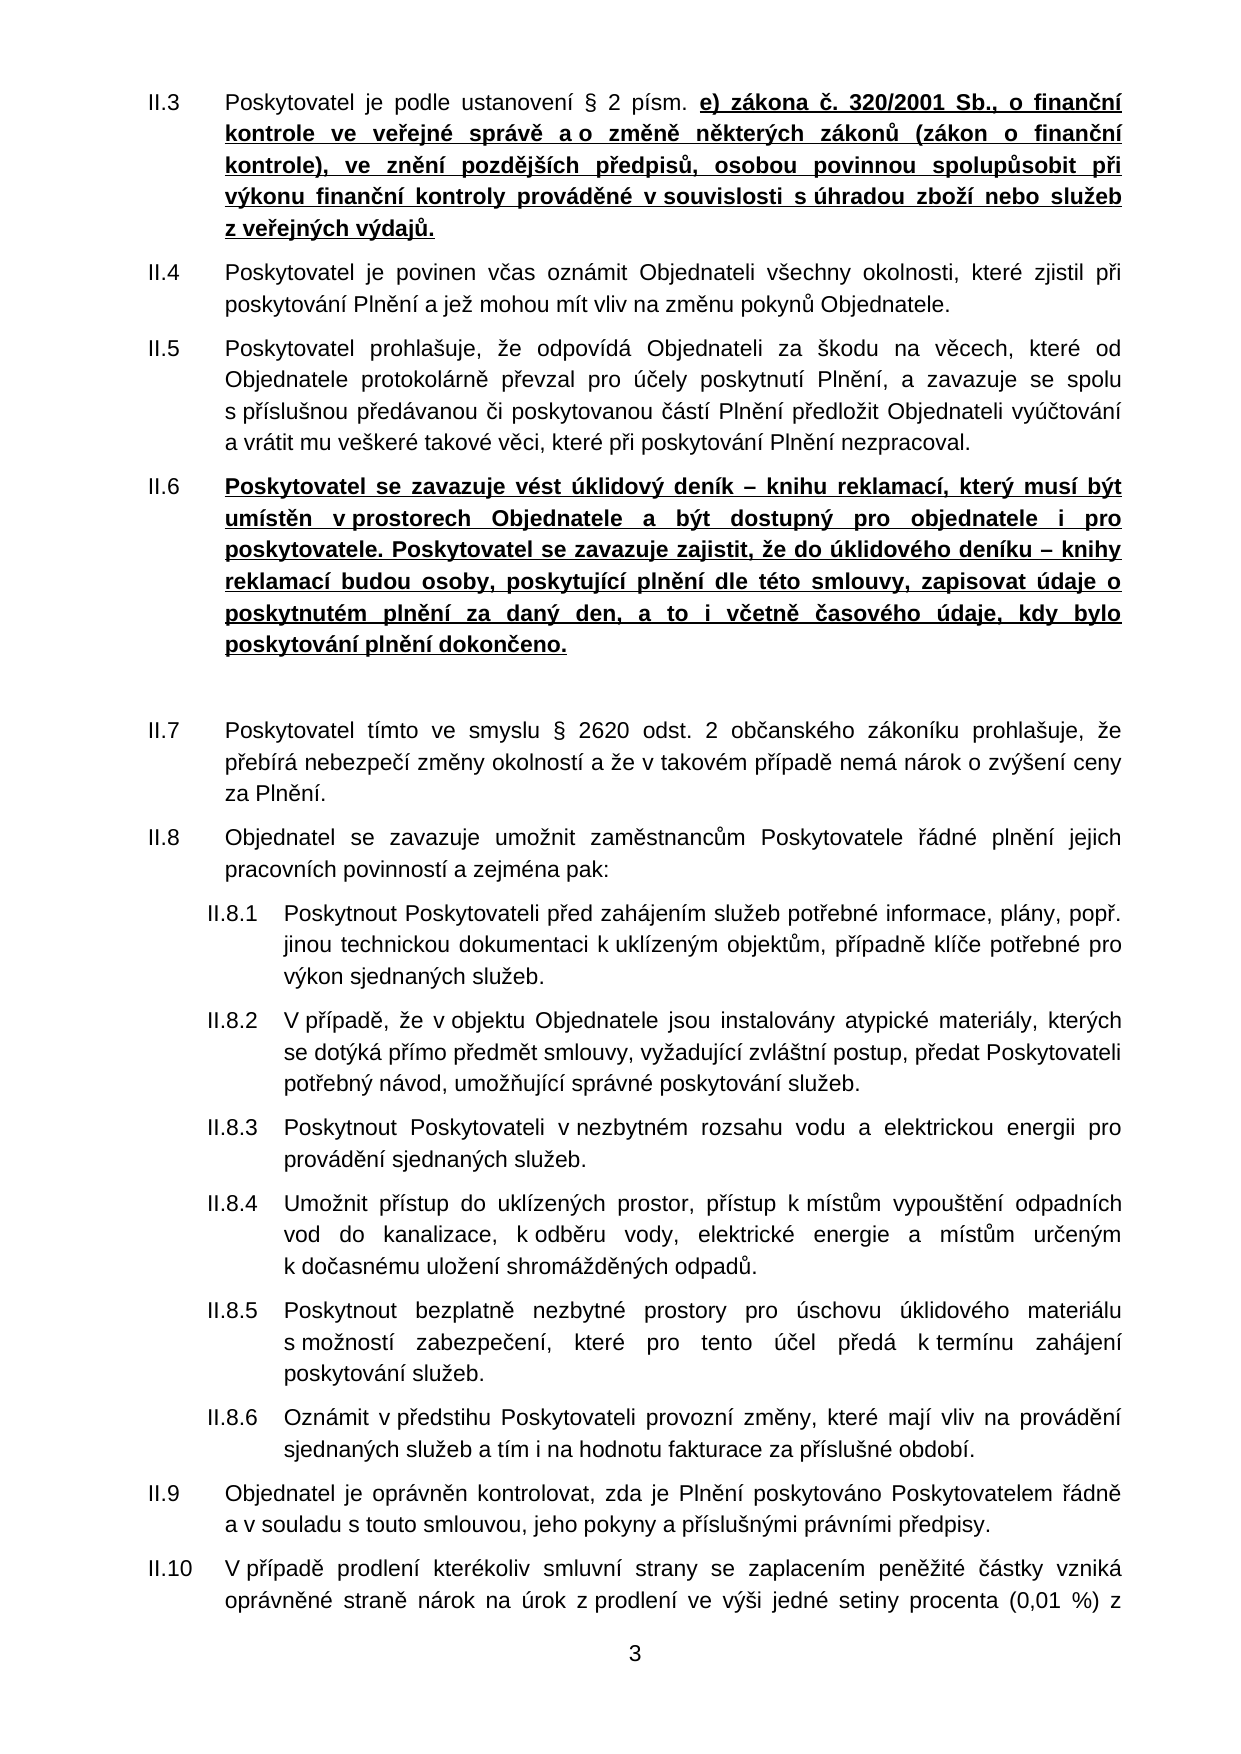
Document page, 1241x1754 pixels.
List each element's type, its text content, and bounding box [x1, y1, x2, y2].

list Poskytnout Poskytovateli v nezbytném rozsahu vodu a elektrickou energii pro provádění sjednaných služeb. [207, 1114, 1122, 1172]
list Poskytovatel je podle ustanovení § 2 písm. e) zákona č. 320/2001 Sb., o finanční kontrole ve veřejné správě a o změně některých zákonů (zákon o finanční kontrole), ve znění pozdějších předpisů, osobou povinnou spolupůsobit při výkonu finanční kontroly prováděné v souvislosti s úhradou zboží nebo služeb z veřejných výdajů. [148, 89, 1122, 241]
list Umožnit přístup do uklízených prostor, přístup k místům vypouštění odpadních vod do kanalizace, k odběru vody, elektrické energie a místům určeným k dočasnému uložení shromážděných odpadů. [207, 1190, 1122, 1279]
list Poskytovatel prohlašuje, že odpovídá Objednateli za škodu na věcech, které od Objednatele protokolárně převzal pro účely poskytnutí Plnění, a zavazuje se spolu s příslušnou předávanou či poskytovanou částí Plnění předložit Objednateli vyúčtování a vrátit mu veškeré takové věci, které při poskytování Plnění nezpracoval. [148, 334, 1122, 456]
list V případě, že v objektu Objednatele jsou instalovány atypické materiály, kterých se dotýká přímo předmět smlouvy, vyžadující zvláštní postup, předat Poskytovateli potřebný návod, umožňující správné poskytování služeb. [207, 1007, 1122, 1096]
list Objednatel je oprávněn kontrolovat, zda je Plnění poskytováno Poskytovatelem řádně a v souladu s touto smlouvou, jeho pokyny a příslušnými právními předpisy. [148, 1480, 1122, 1538]
list Poskytnout bezplatně nezbytné prostory pro úschovu úklidového materiálu s možností zabezpečení, které pro tento účel předá k termínu zahájení poskytování služeb. [207, 1297, 1122, 1386]
list Oznámit v předstihu Poskytovateli provozní změny, které mají vliv na provádění sjednaných služeb a tím i na hodnotu fakturace za příslušné období. [207, 1404, 1122, 1462]
list Poskytovatel je povinen včas oznámit Objednateli všechny okolnosti, které zjistil při poskytování Plnění a jež mohou mít vliv na změnu pokynů Objednatele. [148, 259, 1122, 317]
list Objednatel se zavazuje umožnit zaměstnancům Poskytovatele řádné plnění jejich pracovních povinností a zejména pak: [148, 824, 1122, 882]
list Poskytnout Poskytovateli před zahájením služeb potřebné informace, plány, popř. jinou technickou dokumentaci k uklízeným objektům, případně klíče potřebné pro výkon sjednaných služeb. [207, 900, 1122, 989]
list Poskytovatel se zavazuje vést úklidový deník – knihu reklamací, který musí být umístěn v prostorech Objednatele a být dostupný pro objednatele i pro poskytovatele. Poskytovatel se zavazuje zajistit, že do úklidového deníku – knihy reklamací budou osoby, poskytující plnění dle této smlouvy, zapisovat údaje o poskytnutém plnění za daný den, a to i včetně časového údaje, kdy bylo poskytování plnění dokončeno. [148, 473, 1122, 657]
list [148, 1555, 1122, 1613]
list Poskytovatel tímto ve smyslu § 2620 odst. 2 občanského zákoníku prohlašuje, že přebírá nebezpečí změny okolností a že v takovém případě nemá nárok o zvýšení ceny za Plnění. [148, 717, 1122, 806]
